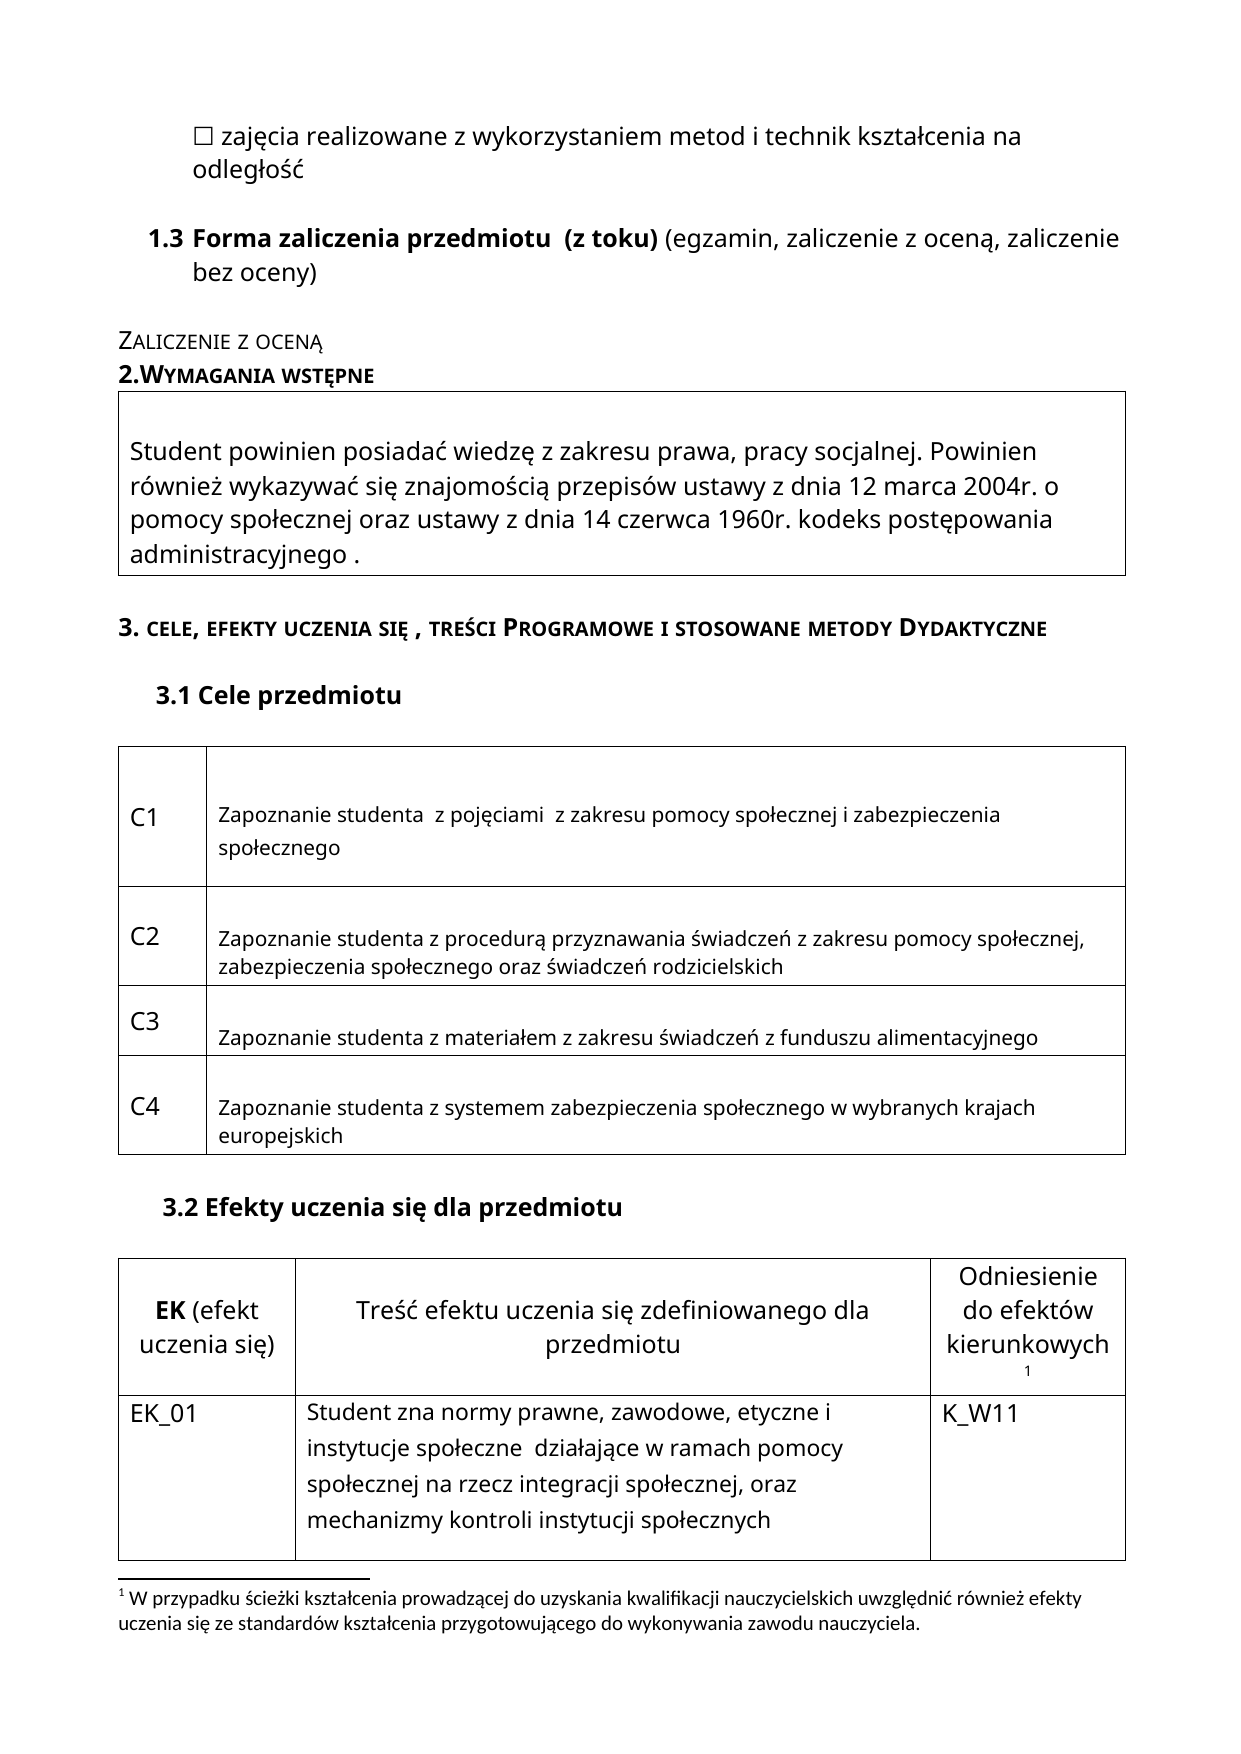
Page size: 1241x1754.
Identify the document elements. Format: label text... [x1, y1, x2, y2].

table_header EK (efekt uczenia się) [119, 1259, 295, 1395]
text 3.1 Cele przedmiotu [156, 678, 1122, 712]
table_header C1 [119, 747, 206, 886]
table_cell Zapoznanie studenta z systemem zabezpieczenia społecznego w wybranych krajach europejskich [207, 1056, 1125, 1154]
text 3. cele, efekty uczenia się , treści Programowe i stosowane metody Dydaktyczne [118, 609, 1122, 644]
table_header Odniesienie do efektów kierunkowych [931, 1259, 1125, 1395]
table_cell K_W11 [931, 1396, 1125, 1559]
text 3.2 Efekty uczenia się dla przedmiotu [162, 1189, 1122, 1223]
text 2.Wymagania wstępne [118, 357, 1122, 391]
table_header Treść efektu uczenia się zdefiniowanego dla przedmiotu [296, 1259, 930, 1395]
table_header Student powinien posiadać wiedzę z zakresu prawa, pracy socjalnej. Powinien również wykazywać się znajomością przepisów ustawy z dnia 12 marca 2004r. o pomocy społecznej oraz ustawy z dnia 14 czerwca 1960r. kodeks postępowania administracyjnego . [119, 392, 1125, 574]
table_cell C3 [119, 986, 206, 1055]
table_cell C2 [119, 887, 206, 985]
table_cell C4 [119, 1056, 206, 1154]
text Zaliczenie z oceną [118, 322, 1122, 357]
text 1.3 Forma zaliczenia przedmiotu (z toku) (egzamin, zaliczenie z oceną, zaliczenie bez oceny) [148, 220, 1122, 288]
text ☐ zajęcia realizowane z wykorzystaniem metod i technik kształcenia na odległość [192, 118, 1122, 186]
table_cell Zapoznanie studenta z materiałem z zakresu świadczeń z funduszu alimentacyjnego [207, 986, 1125, 1055]
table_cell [296, 1396, 930, 1559]
table_header Zapoznanie studenta z pojęciami z zakresu pomocy społecznej i zabezpieczenia społecznego [207, 747, 1125, 886]
table_cell EK_01 [119, 1396, 295, 1559]
table_cell Zapoznanie studenta z procedurą przyznawania świadczeń z zakresu pomocy społecznej, zabezpieczenia społecznego oraz świadczeń rodzicielskich [207, 887, 1125, 985]
